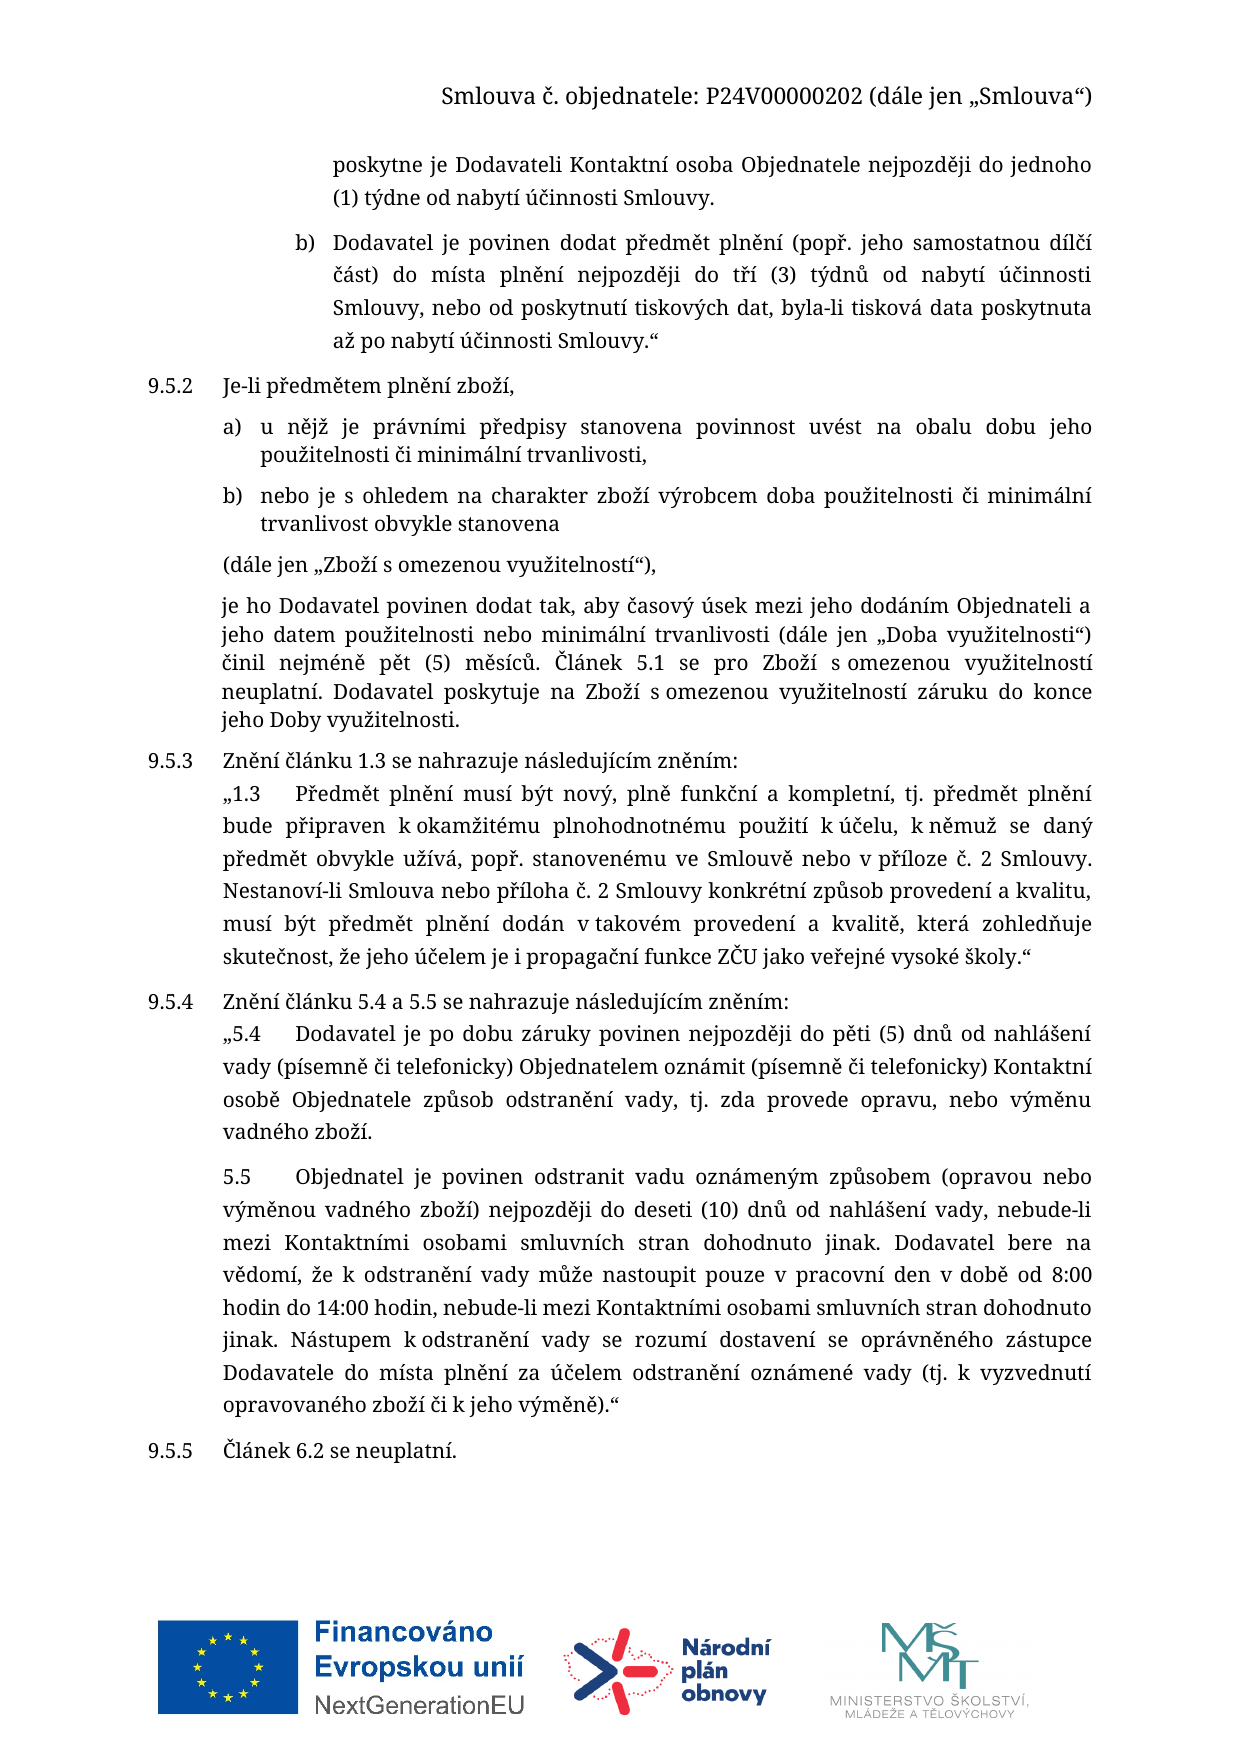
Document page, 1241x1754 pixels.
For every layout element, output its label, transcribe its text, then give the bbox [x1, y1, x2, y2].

list „5.4 Dodavatel je po dobu záruky povinen nejpozději do pěti (5) dnů od nahlášení vady (písemně či telefonicky) Objednatelem oznámit (písemně či telefonicky) Kontaktní osobě Objednatele způsob odstranění vady, tj. zda provede opravu, nebo výměnu vadného zboží. [223, 1019, 1093, 1146]
list Dodavatel je povinen dodat předmět plnění (popř. jeho samostatnou dílčí část) do místa plnění nejpozději do tří (3) týdnů od nabytí účinnosti Smlouvy, nebo od poskytnutí tiskových dat, byla-li tisková data poskytnuta až po nabytí účinnosti Smlouvy.“ [295, 228, 1093, 354]
list Je-li předmětem plnění zboží, [148, 371, 1093, 399]
list Znění článku 1.3 se nahrazuje následujícím zněním: [148, 746, 1093, 774]
picture [147, 1605, 789, 1726]
list u nějž je právními předpisy stanovena povinnost uvést na obalu dobu jeho použitelnosti či minimální trvanlivosti, [223, 412, 1093, 469]
text (dále jen „Zboží s omezenou využitelností“), [223, 551, 1093, 579]
picture [820, 1616, 1039, 1726]
list nebo je s ohledem na charakter zboží výrobcem doba použitelnosti či minimální trvanlivost obvykle stanovena [223, 481, 1093, 538]
list 5.5 Objednatel je povinen odstranit vadu oznámeným způsobem (opravou nebo výměnou vadného zboží) nejpozději do deseti (10) dnů od nahlášení vady, nebude-li mezi Kontaktními osobami smluvních stran dohodnuto jinak. Dodavatel bere na vědomí, že k odstranění vady může nastoupit pouze v pracovní den v době od 8:00 hodin do 14:00 hodin, nebude-li mezi Kontaktními osobami smluvních stran dohodnuto jinak. Nástupem k odstranění vady se rozumí dostavení se oprávněného zástupce Dodavatele do místa plnění za účelem odstranění oznámené vady (tj. k vyzvednutí opravovaného zboží či k jeho výměně).“ [223, 1162, 1093, 1419]
list Znění článku 5.4 a 5.5 se nahrazuje následujícím zněním: [148, 987, 1093, 1015]
list Článek 6.2 se neuplatní. [148, 1436, 1093, 1464]
text je ho Dodavatel povinen dodat tak, aby časový úsek mezi jeho dodáním Objednateli a jeho datem použitelnosti nebo minimální trvanlivosti (dále jen „Doba využitelnosti“) činil nejméně pět (5) měsíců. Článek 5.1 se pro Zboží s omezenou využitelností neuplatní. Dodavatel poskytuje na Zboží s omezenou využitelností záruku do konce jeho Doby využitelnosti. [221, 591, 1093, 734]
list „1.3 Předmět plnění musí být nový, plně funkční a kompletní, tj. předmět plnění bude připraven k okamžitému plnohodnotnému použití k účelu, k němuž se daný předmět obvykle užívá, popř. stanovenému ve Smlouvě nebo v příloze č. 2 Smlouvy. Nestanoví-li Smlouva nebo příloha č. 2 Smlouvy konkrétní způsob provedení a kvalitu, musí být předmět plnění dodán v takovém provedení a kvalitě, která zohledňuje skutečnost, že jeho účelem je i propagační funkce ZČU jako veřejné vysoké školy.“ [223, 779, 1093, 970]
